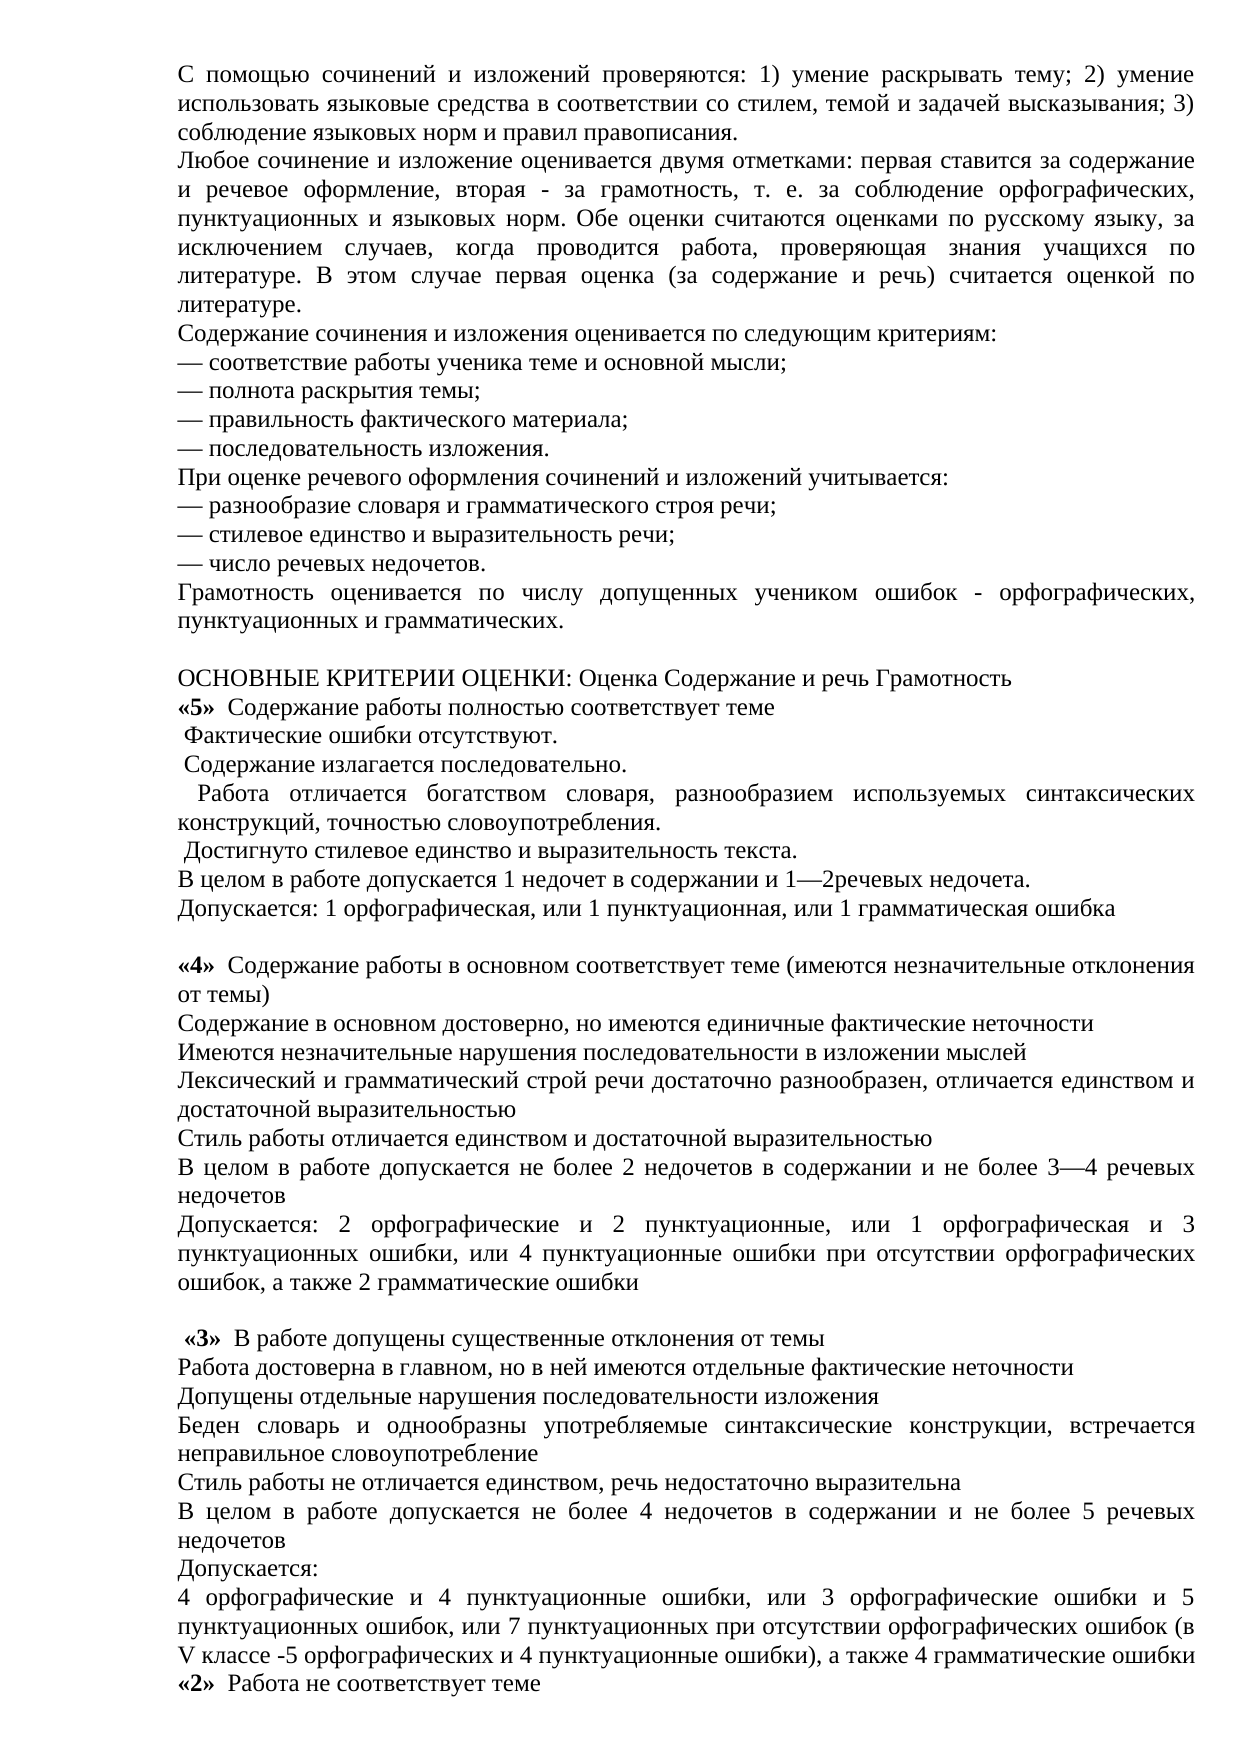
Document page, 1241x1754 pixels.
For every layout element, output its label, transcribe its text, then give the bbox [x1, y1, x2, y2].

text В целом в работе допускается не более 4 недочетов в содержании и не более 5 речевых недочетов [177, 1496, 1196, 1553]
text В целом в работе допускается не более 2 недочетов в содержании и не более 3—4 речевых недочетов [177, 1152, 1196, 1209]
text Стиль работы не отличается единством, речь недостаточно выразительна [177, 1467, 1196, 1496]
text Работа отличается богатством словаря, разнообразием используемых синтаксических конструкций, точностью словоупотребления. [177, 778, 1196, 835]
text — число речевых недочетов. [177, 548, 1196, 577]
text Содержание в основном достоверно, но имеются единичные фактические неточности [177, 1008, 1196, 1037]
text Допускается: 2 орфографические и 2 пунктуационные, или 1 орфографическая и 3 пунктуационных ошибки, или 4 пунктуационные ошибки при отсутствии орфографических ошибок, а также 2 грамматические ошибки [177, 1209, 1196, 1295]
text В целом в работе допускается 1 недочет в содержании и 1—2речевых недочета. [177, 864, 1196, 893]
text Имеются незначительные нарушения последовательности в изложении мыслей [177, 1037, 1196, 1065]
text «4» Содержание работы в основном соответствует теме (имеются незначительные отклонения от темы) [177, 950, 1196, 1008]
text «2» Работа не соответствует теме [177, 1668, 1196, 1697]
text Беден словарь и однообразны употребляемые синтаксические конструкции, встречается неправильное словоупотребление [177, 1410, 1196, 1467]
text — разнообразие словаря и грамматического строя речи; [177, 490, 1196, 519]
text Любое сочинение и изложение оценивается двумя отметками: первая ставится за содержание и речевое оформление, вторая - за грамотность, т. е. за соблюдение орфографических, пунктуационных и языковых норм. Обе оценки считаются оценками по русскому языку, за исключением случаев, когда проводится работа, проверяющая знания учащихся по литературе. В этом случае первая оценка (за содержание и речь) считается оценкой по литературе. [177, 145, 1196, 318]
text — правильность фактического материала; [177, 404, 1196, 433]
text Грамотность оценивается по числу допущенных учеником ошибок - орфографических, пунктуационных и грамматических. [177, 577, 1196, 634]
text Стиль работы отличается единством и достаточной выразительностью [177, 1123, 1196, 1152]
text При оценке речевого оформления сочинений и изложений учитывается: [177, 462, 1196, 490]
text — последовательность изложения. [177, 433, 1196, 462]
text — соответствие работы ученика теме и основной мысли; [177, 347, 1196, 375]
text Достигнуто стилевое единство и выразительность текста. [177, 835, 1196, 864]
text «3» В работе допущены существенные отклонения от темы [177, 1323, 1196, 1352]
text Содержание сочинения и изложения оценивается по следующим критериям: [177, 318, 1196, 347]
text Допускается: 1 орфографическая, или 1 пунктуационная, или 1 грамматическая ошибка [177, 893, 1196, 922]
text Фактические ошибки отсутствуют. [177, 720, 1196, 749]
text 4 орфографические и 4 пунктуационные ошибки, или 3 орфографические ошибки и 5 пунктуационных ошибок, или 7 пунктуационных при отсутствии орфографических ошибок (в V классе -5 орфографических и 4 пунктуационные ошибки), а также 4 грамматические ошибки [177, 1582, 1196, 1668]
text ОСНОВНЫЕ КРИТЕРИИ ОЦЕНКИ: Оценка Содержание и речь Грамотность [177, 663, 1196, 692]
text С помощью сочинений и изложений проверяются: 1) умение раскрывать тему; 2) умение использовать языковые средства в соответствии со стилем, темой и задачей высказывания; 3) соблюдение языковых норм и правил правописания. [177, 59, 1196, 145]
text «5» Содержание работы полностью соответствует теме [177, 692, 1196, 720]
text Содержание излагается последовательно. [177, 749, 1196, 778]
text — полнота раскрытия темы; [177, 375, 1196, 404]
text Работа достоверна в главном, но в ней имеются отдельные фактические неточности [177, 1352, 1196, 1381]
text — стилевое единство и выразительность речи; [177, 519, 1196, 548]
text Лексический и грамматический строй речи достаточно разнообразен, отличается единством и достаточной выразительностью [177, 1065, 1196, 1123]
text Допускается: [177, 1553, 1196, 1582]
text Допущены отдельные нарушения последовательности изложения [177, 1381, 1196, 1410]
